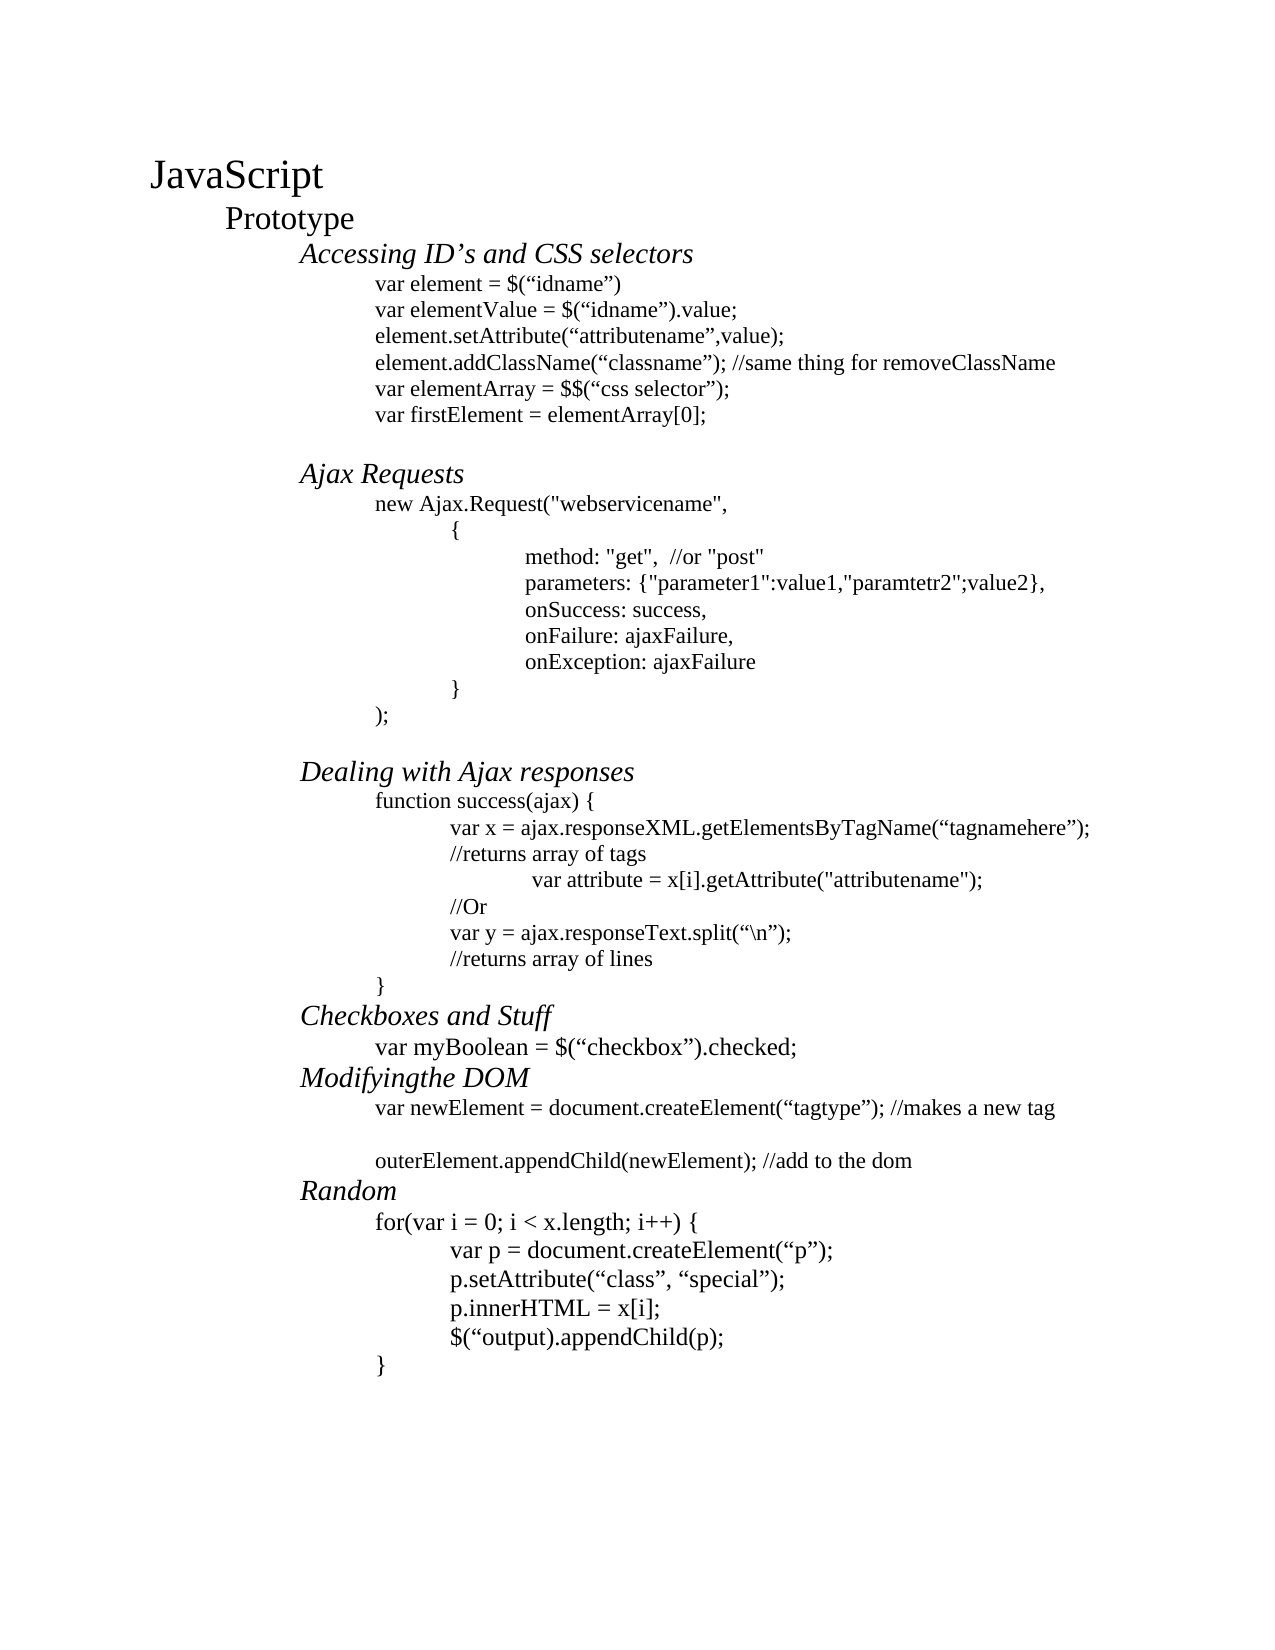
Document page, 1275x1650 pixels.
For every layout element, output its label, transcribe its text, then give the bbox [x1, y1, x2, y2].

text outerElement.appendChild(newElement); //add to the dom [150, 1147, 1125, 1173]
text } [150, 1350, 1125, 1379]
text parameters: {"parameter1":value1,"paramtetr2";value2}, [150, 569, 1125, 596]
text } [150, 675, 1125, 701]
text var attribute = x[i].getAttribute("attributename"); [150, 866, 1125, 893]
text var newElement = document.createElement(“tagtype”); //makes a new tag [150, 1094, 1125, 1120]
text p.setAttribute(“class”, “special”); [150, 1264, 1125, 1293]
text method: "get", //or "post" [150, 543, 1125, 569]
text var elementArray = $$(“css selector”); [150, 375, 1125, 402]
text { [150, 517, 1125, 543]
text Ajax Requests [150, 457, 1125, 490]
text element.setAttribute(“attributename”,value); [150, 322, 1125, 349]
text } [150, 972, 1125, 998]
text var p = document.createElement(“p”); [150, 1235, 1125, 1264]
text Modifyingthe DOM [150, 1060, 1125, 1094]
text function success(ajax) { [150, 787, 1125, 814]
text var myBoolean = $(“checkbox”).checked; [150, 1032, 1125, 1060]
text var y = ajax.responseText.split(“\n”); [150, 919, 1125, 945]
text var x = ajax.responseXML.getElementsByTagName(“tagnamehere”); [375, 814, 1125, 840]
text //returns array of tags [375, 840, 1125, 866]
text Random [150, 1173, 1125, 1207]
text onSuccess: success, [150, 596, 1125, 622]
text element.addClassName(“classname”); //same thing for removeClassName [150, 349, 1125, 375]
text ); [150, 701, 1125, 727]
text //returns array of lines [150, 945, 1125, 972]
text Checkboxes and Stuff [150, 998, 1125, 1032]
text Dealing with Ajax responses [150, 754, 1125, 787]
text $(“output).appendChild(p); [150, 1322, 1125, 1350]
text var element = $(“idname”) [150, 270, 1125, 296]
text Accessing ID’s and CSS selectors [150, 236, 1125, 270]
text var elementValue = $(“idname”).value; [150, 296, 1125, 322]
text for(var i = 0; i < x.length; i++) { [150, 1207, 1125, 1235]
text Prototype [150, 198, 1125, 236]
text new Ajax.Request("webservicename", [150, 490, 1125, 517]
text p.innerHTML = x[i]; [150, 1293, 1125, 1322]
text JavaScript [150, 150, 1125, 198]
text var firstElement = elementArray[0]; [150, 402, 1125, 428]
text //Or [150, 893, 1125, 919]
text onException: ajaxFailure [150, 648, 1125, 675]
text onFailure: ajaxFailure, [150, 622, 1125, 648]
